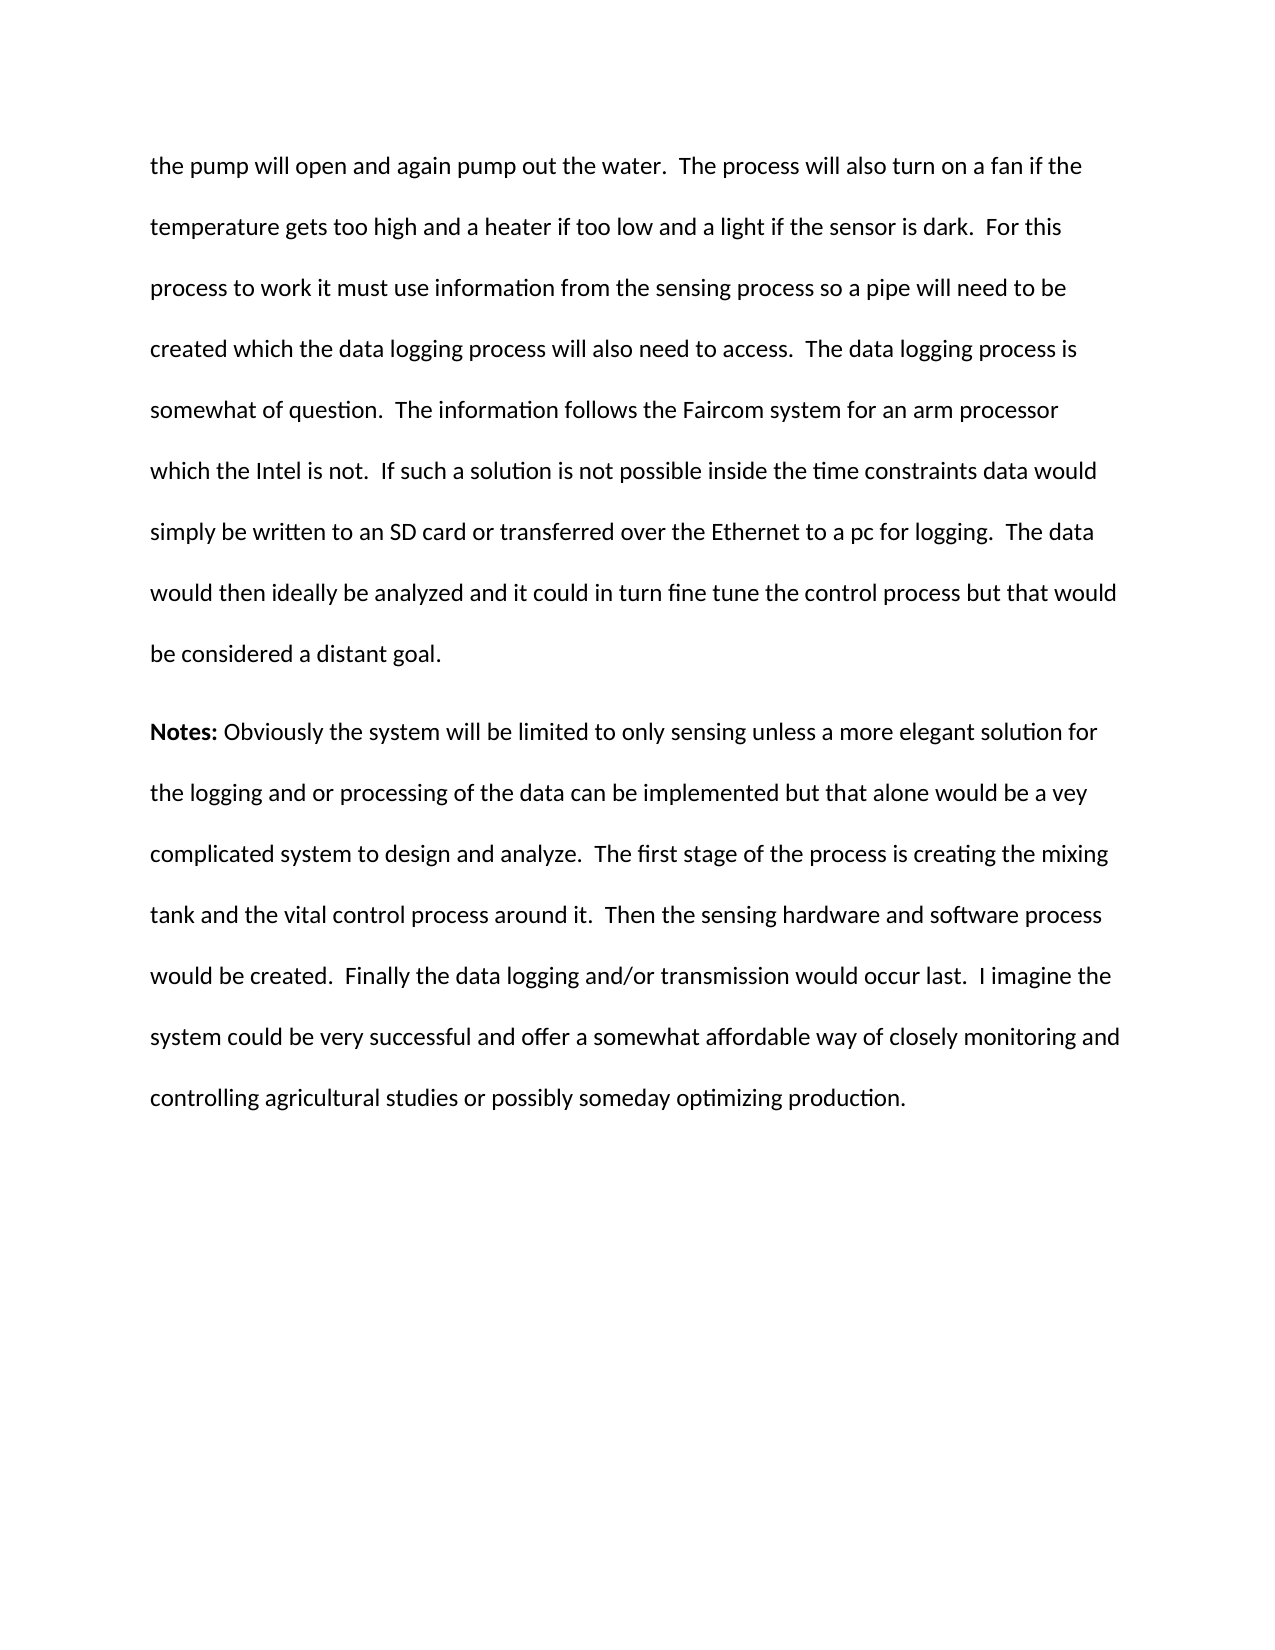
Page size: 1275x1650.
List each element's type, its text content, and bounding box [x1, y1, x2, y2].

text Notes: Obviously the system will be limited to only sensing unless a more elegant solution for the logging and or processing of the data can be implemented but that alone would be a vey complicated system to design and analyze. The first stage of the process is creating the mixing tank and the vital control process around it. Then the sensing hardware and software process would be created. Finally the data logging and/or transmission would occur last. I imagine the system could be very successful and offer a somewhat affordable way of closely monitoring and controlling agricultural studies or possibly someday optimizing production. [150, 716, 1125, 1113]
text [150, 150, 1125, 669]
